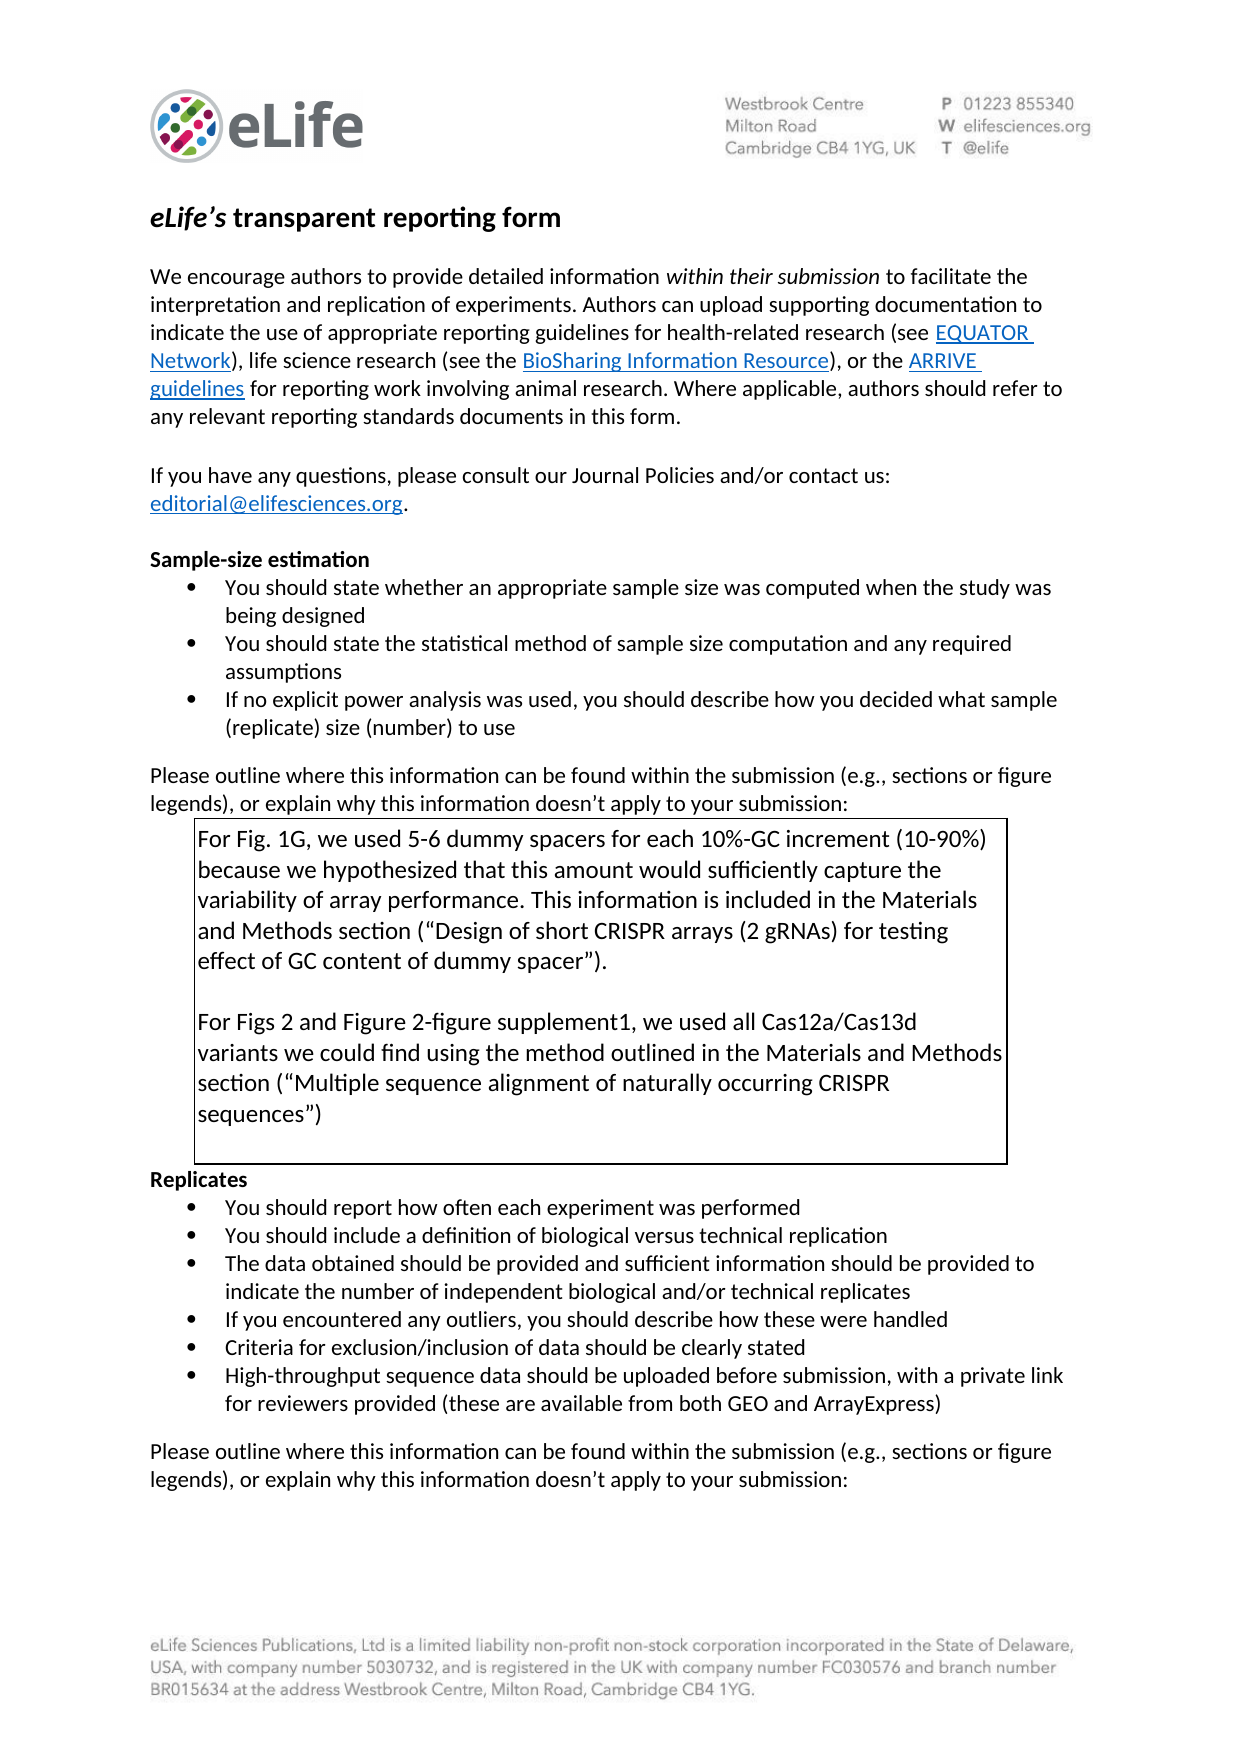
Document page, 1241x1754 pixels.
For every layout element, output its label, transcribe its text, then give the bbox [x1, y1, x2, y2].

text Replicates [150, 846, 1090, 1193]
text Sample-size estimation [150, 545, 1090, 573]
list You should report how often each experiment was performed [187, 1193, 1090, 1221]
text For Figs 2 and Figure 2-figure supplement1, we used all Cas12a/Cas13d variants we could find using the method outlined in the Materials and Methods section (“Multiple sequence alignment of naturally occurring CRISPR sequences”) [197, 1006, 1004, 1128]
text Please outline where this information can be found within the submission (e.g., sections or figure legends), or explain why this information doesn’t apply to your submission: [150, 761, 1090, 817]
text If you have any questions, please consult our Journal Policies and/or contact us: editorial@elifesciences.org. [150, 461, 1090, 517]
text Please outline where this information can be found within the submission (e.g., sections or figure legends), or explain why this information doesn’t apply to your submission: [150, 1437, 1090, 1493]
list You should include a definition of biological versus technical replication [187, 1221, 1090, 1249]
text For Fig. 1G, we used 5-6 dummy spacers for each 10%-GC increment (10-90%) because we hypothesized that this amount would sufficiently capture the variability of array performance. This information is included in the Materials and Methods section (“Design of short CRISPR arrays (2 gRNAs) for testing effect of GC content of dummy spacer”). [195, 821, 1006, 976]
text eLife’s transparent reporting form [150, 199, 1090, 234]
list You should state whether an appropriate sample size was computed when the study was being designed [187, 573, 1090, 629]
list High-throughput sequence data should be uploaded before submission, with a private link for reviewers provided (these are available from both GEO and ArrayExpress) [187, 1361, 1090, 1417]
list You should state the statistical method of sample size computation and any required assumptions [187, 629, 1090, 685]
picture [0, 1593, 1241, 1713]
list Criteria for exclusion/inclusion of data should be clearly stated [187, 1333, 1090, 1361]
list If you encountered any outliers, you should describe how these were handled [187, 1305, 1090, 1333]
text We encourage authors to provide detailed information within their submission to facilitate the interpretation and replication of experiments. Authors can upload supporting documentation to indicate the use of appropriate reporting guidelines for health-related research (see EQUATOR Network), life science research (see the BioSharing Information Resource), or the ARRIVE guidelines for reporting work involving animal research. Where applicable, authors should refer to any relevant reporting standards documents in this form. [150, 262, 1090, 430]
picture [150, 89, 363, 163]
list If no explicit power analysis was used, you should describe how you decided what sample (replicate) size (number) to use [187, 685, 1090, 741]
list The data obtained should be provided and sufficient information should be provided to indicate the number of independent biological and/or technical replicates [187, 1249, 1090, 1305]
picture [683, 16, 1240, 188]
